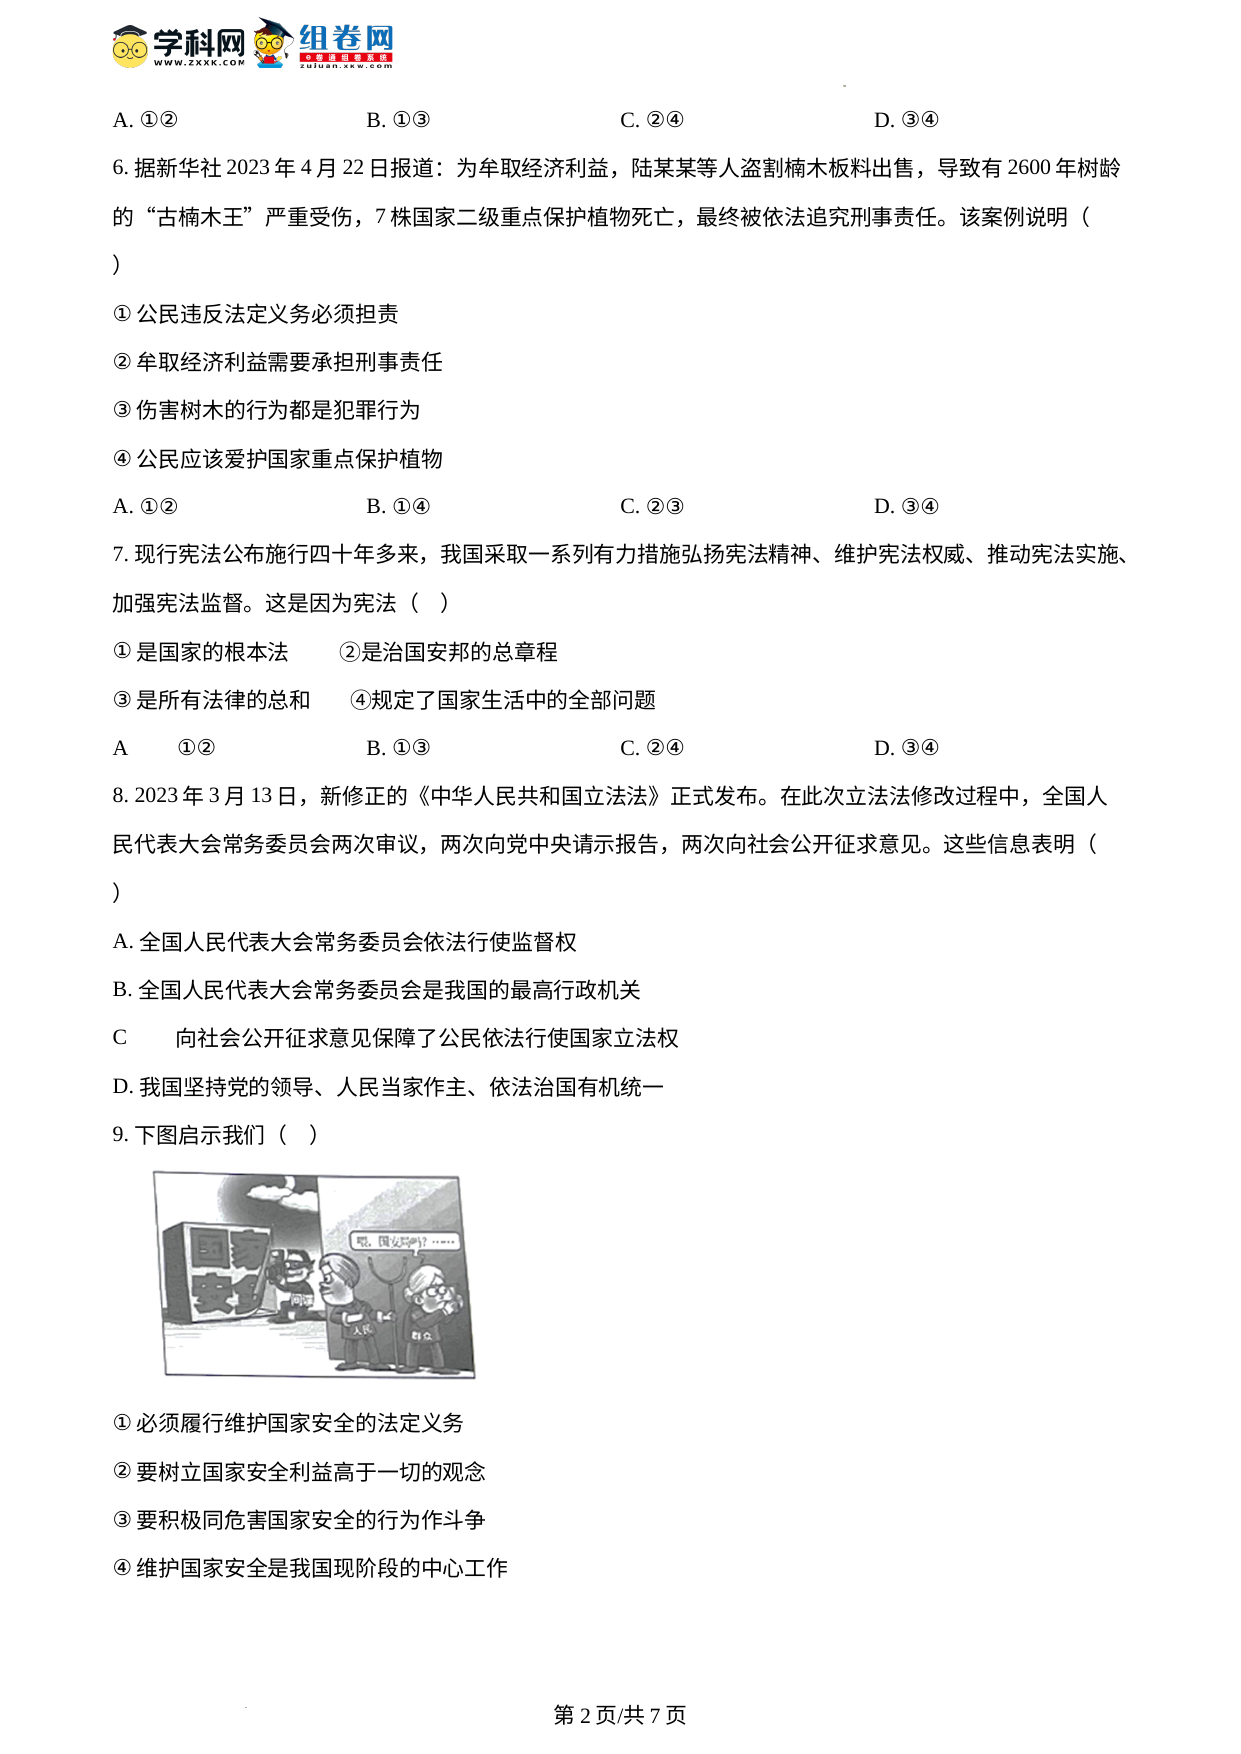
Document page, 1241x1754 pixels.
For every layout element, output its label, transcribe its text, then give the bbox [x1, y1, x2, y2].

text ③伤害树木的行为都是犯罪行为 [112, 393, 1128, 426]
text 7. 现行宪法公布施行四十年多来，我国采取一系列有力措施弘扬宪法精神、维护宪法权威、推动宪法实施、加强宪法监督。这是因为宪法（ ） [112, 537, 1128, 618]
text B. 全国人民代表大会常务委员会是我国的最高行政机关 [112, 972, 1128, 1005]
text C 向社会公开征求意见保障了公民依法行使国家立法权 [112, 1021, 1128, 1053]
text A. ①② B. ①④ C. ②③ D. ③④ [112, 490, 1128, 522]
text A. ①② B. ①③ C. ②④ D. ③④ [112, 103, 1128, 136]
text ③是所有法律的总和 ④规定了国家生活中的全部问题 [112, 682, 1128, 715]
text A. 全国人民代表大会常务委员会依法行使监督权 [112, 924, 1128, 957]
text ④公民应该爱护国家重点保护植物 [112, 441, 1128, 474]
text 9. 下图启示我们（ ） [112, 1117, 1128, 1150]
picture [253, 17, 393, 68]
text ②要树立国家安全利益高于一切的观念 [112, 1454, 1128, 1487]
text ④维护国家安全是我国现阶段的中心工作 [112, 1551, 1128, 1583]
text ①公民违反法定义务必须担责 [112, 296, 1128, 329]
picture [131, 1165, 491, 1382]
picture [112, 25, 245, 68]
text 8. 2023年3月13日，新修正的《中华人民共和国立法法》正式发布。在此次立法法修改过程中，全国人民代表大会常务委员会两次审议，两次向党中央请示报告，两次向社会公开征求意见。这些信息表明（ ） [112, 778, 1128, 908]
text ②牟取经济利益需要承担刑事责任 [112, 345, 1128, 377]
text 6. 据新华社2023年4月22日报道：为牟取经济利益，陆某某等人盗割楠木板料出售，导致有2600年树龄的“古楠木王”严重受伤，7株国家二级重点保护植物死亡，最终被依法追究刑事责任。该案例说明（ ） [112, 151, 1128, 281]
text D. 我国坚持党的领导、人民当家作主、依法治国有机统一 [112, 1069, 1128, 1102]
text ①必须履行维护国家安全的法定义务 [112, 1406, 1128, 1438]
text ③要积极同危害国家安全的行为作斗争 [112, 1502, 1128, 1535]
text A ①② B. ①③ C. ②④ D. ③④ [112, 731, 1128, 763]
text ①是国家的根本法 ②是治国安邦的总章程 [112, 634, 1128, 667]
